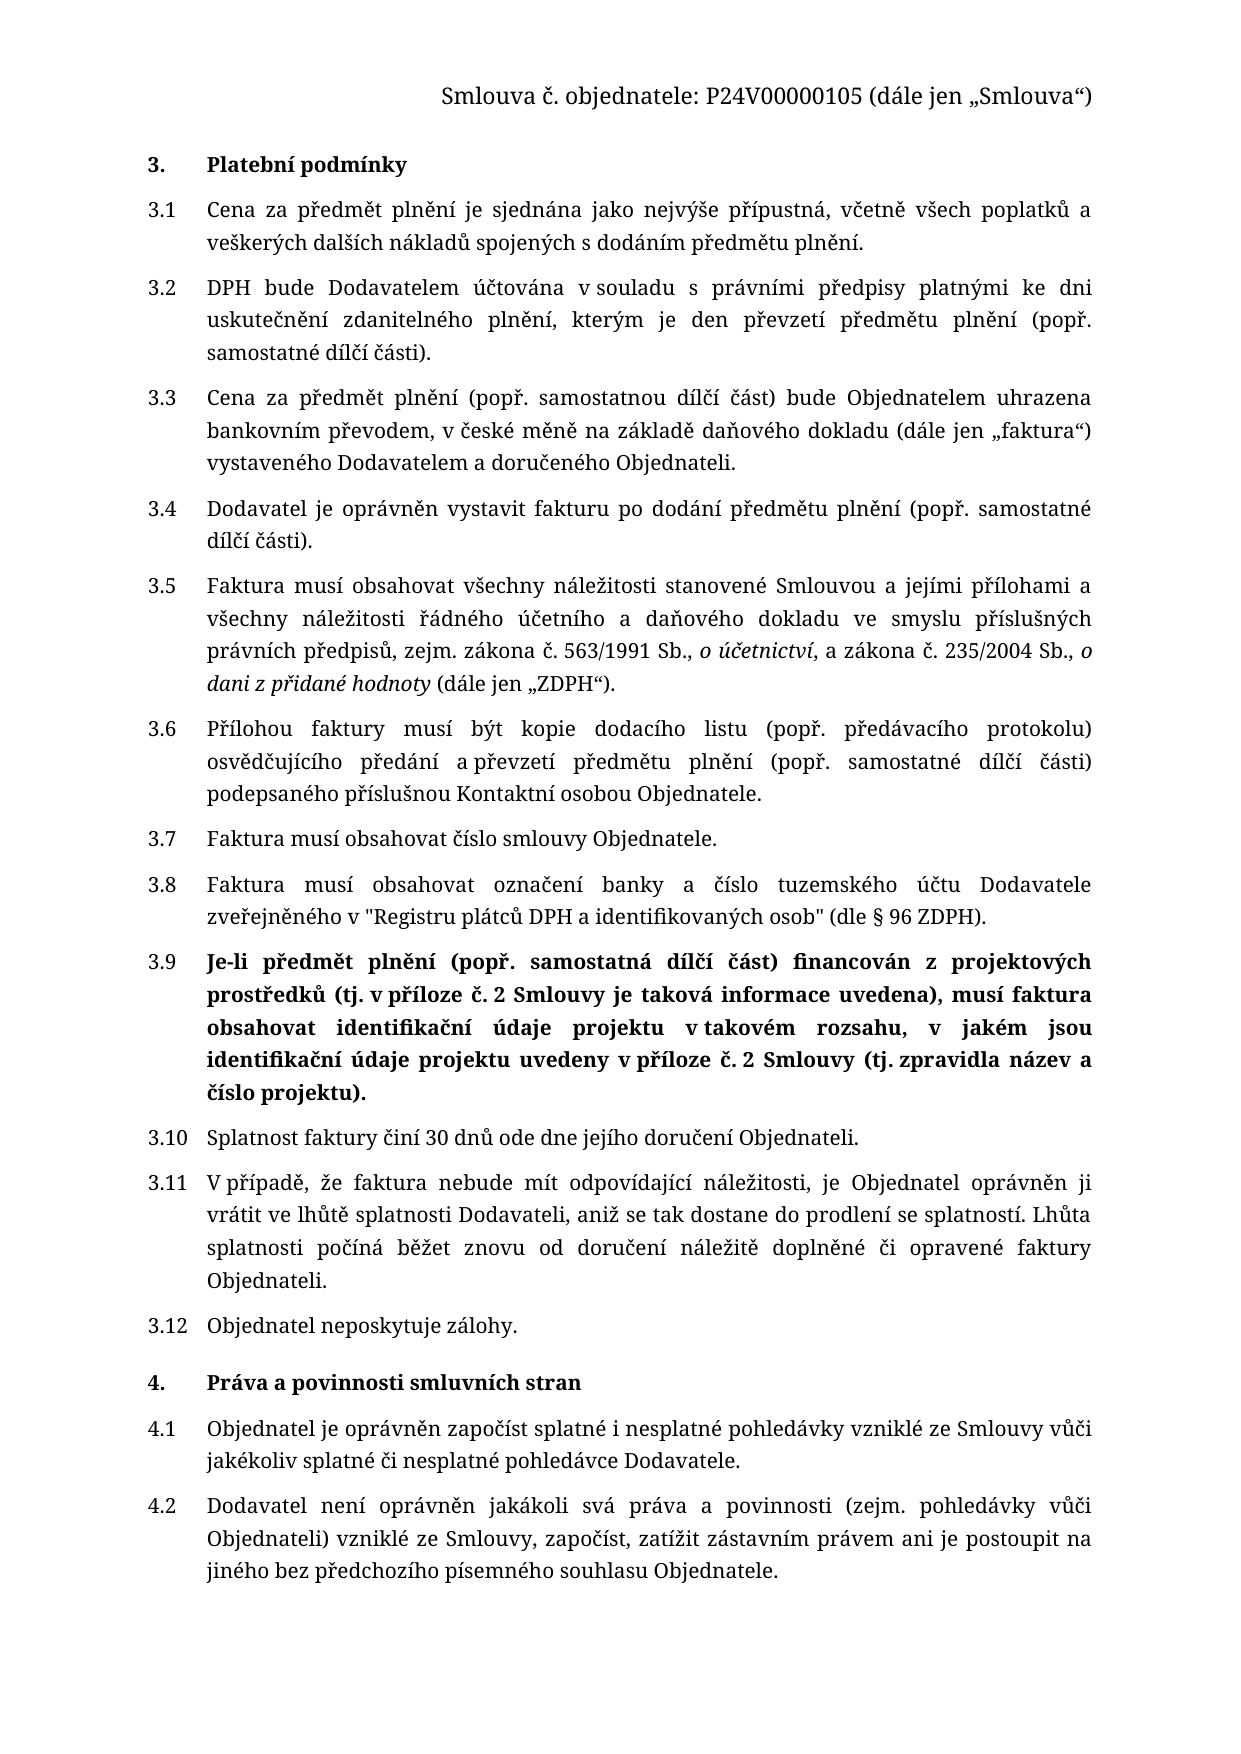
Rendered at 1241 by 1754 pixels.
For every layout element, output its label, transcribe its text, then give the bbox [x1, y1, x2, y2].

list Faktura musí obsahovat označení banky a číslo tuzemského účtu Dodavatele zveřejněného v "Registru plátců DPH a identifikovaných osob" (dle § 96 ZDPH). [148, 870, 1093, 931]
list Splatnost faktury činí 30 dnů ode dne jejího doručení Objednateli. [148, 1123, 1093, 1151]
list Objednatel neposkytuje zálohy. [148, 1311, 1093, 1339]
list Přílohou faktury musí být kopie dodacího listu (popř. předávacího protokolu) osvědčujícího předání a převzetí předmětu plnění (popř. samostatné dílčí části) podepsaného příslušnou Kontaktní osobou Objednatele. [148, 714, 1093, 808]
list Faktura musí obsahovat číslo smlouvy Objednatele. [148, 824, 1093, 853]
list Práva a povinnosti smluvních stran [148, 1368, 1093, 1397]
list V případě, že faktura nebude mít odpovídající náležitosti, je Objednatel oprávněn ji vrátit ve lhůtě splatnosti Dodavateli, aniž se tak dostane do prodlení se splatností. Lhůta splatnosti počíná běžet znovu od doručení náležitě doplněné či opravené faktury Objednateli. [148, 1168, 1093, 1294]
list Platební podmínky [148, 150, 1093, 179]
list Cena za předmět plnění (popř. samostatnou dílčí část) bude Objednatelem uhrazena bankovním převodem, v české měně na základě daňového dokladu (dále jen „faktura“) vystaveného Dodavatelem a doručeného Objednateli. [148, 383, 1093, 477]
list Objednatel je oprávněn započíst splatné i nesplatné pohledávky vzniklé ze Smlouvy vůči jakékoliv splatné či nesplatné pohledávce Dodavatele. [148, 1414, 1093, 1475]
list Dodavatel není oprávněn jakákoli svá práva a povinnosti (zejm. pohledávky vůči Objednateli) vzniklé ze Smlouvy, započíst, zatížit zástavním právem ani je postoupit na jiného bez předchozího písemného souhlasu Objednatele. [148, 1491, 1093, 1585]
list DPH bude Dodavatelem účtována v souladu s právními předpisy platnými ke dni uskutečnění zdanitelného plnění, kterým je den převzetí předmětu plnění (popř. samostatné dílčí části). [148, 273, 1093, 367]
list Faktura musí obsahovat všechny náležitosti stanovené Smlouvou a jejími přílohami a všechny náležitosti řádného účetního a daňového dokladu ve smyslu příslušných právních předpisů, zejm. zákona č. 563/1991 Sb., o účetnictví, a zákona č. 235/2004 Sb., o dani z přidané hodnoty (dále jen „ZDPH“). [148, 571, 1093, 698]
list Dodavatel je oprávněn vystavit fakturu po dodání předmětu plnění (popř. samostatné dílčí části). [148, 494, 1093, 555]
list Je-li předmět plnění (popř. samostatná dílčí část) financován z projektových prostředků (tj. v příloze č. 2 Smlouvy je taková informace uvedena), musí faktura obsahovat identifikační údaje projektu v takovém rozsahu, v jakém jsou identifikační údaje projektu uvedeny v příloze č. 2 Smlouvy (tj. zpravidla název a číslo projektu). [148, 947, 1093, 1106]
list Cena za předmět plnění je sjednána jako nejvýše přípustná, včetně všech poplatků a veškerých dalších nákladů spojených s dodáním předmětu plnění. [148, 195, 1093, 256]
